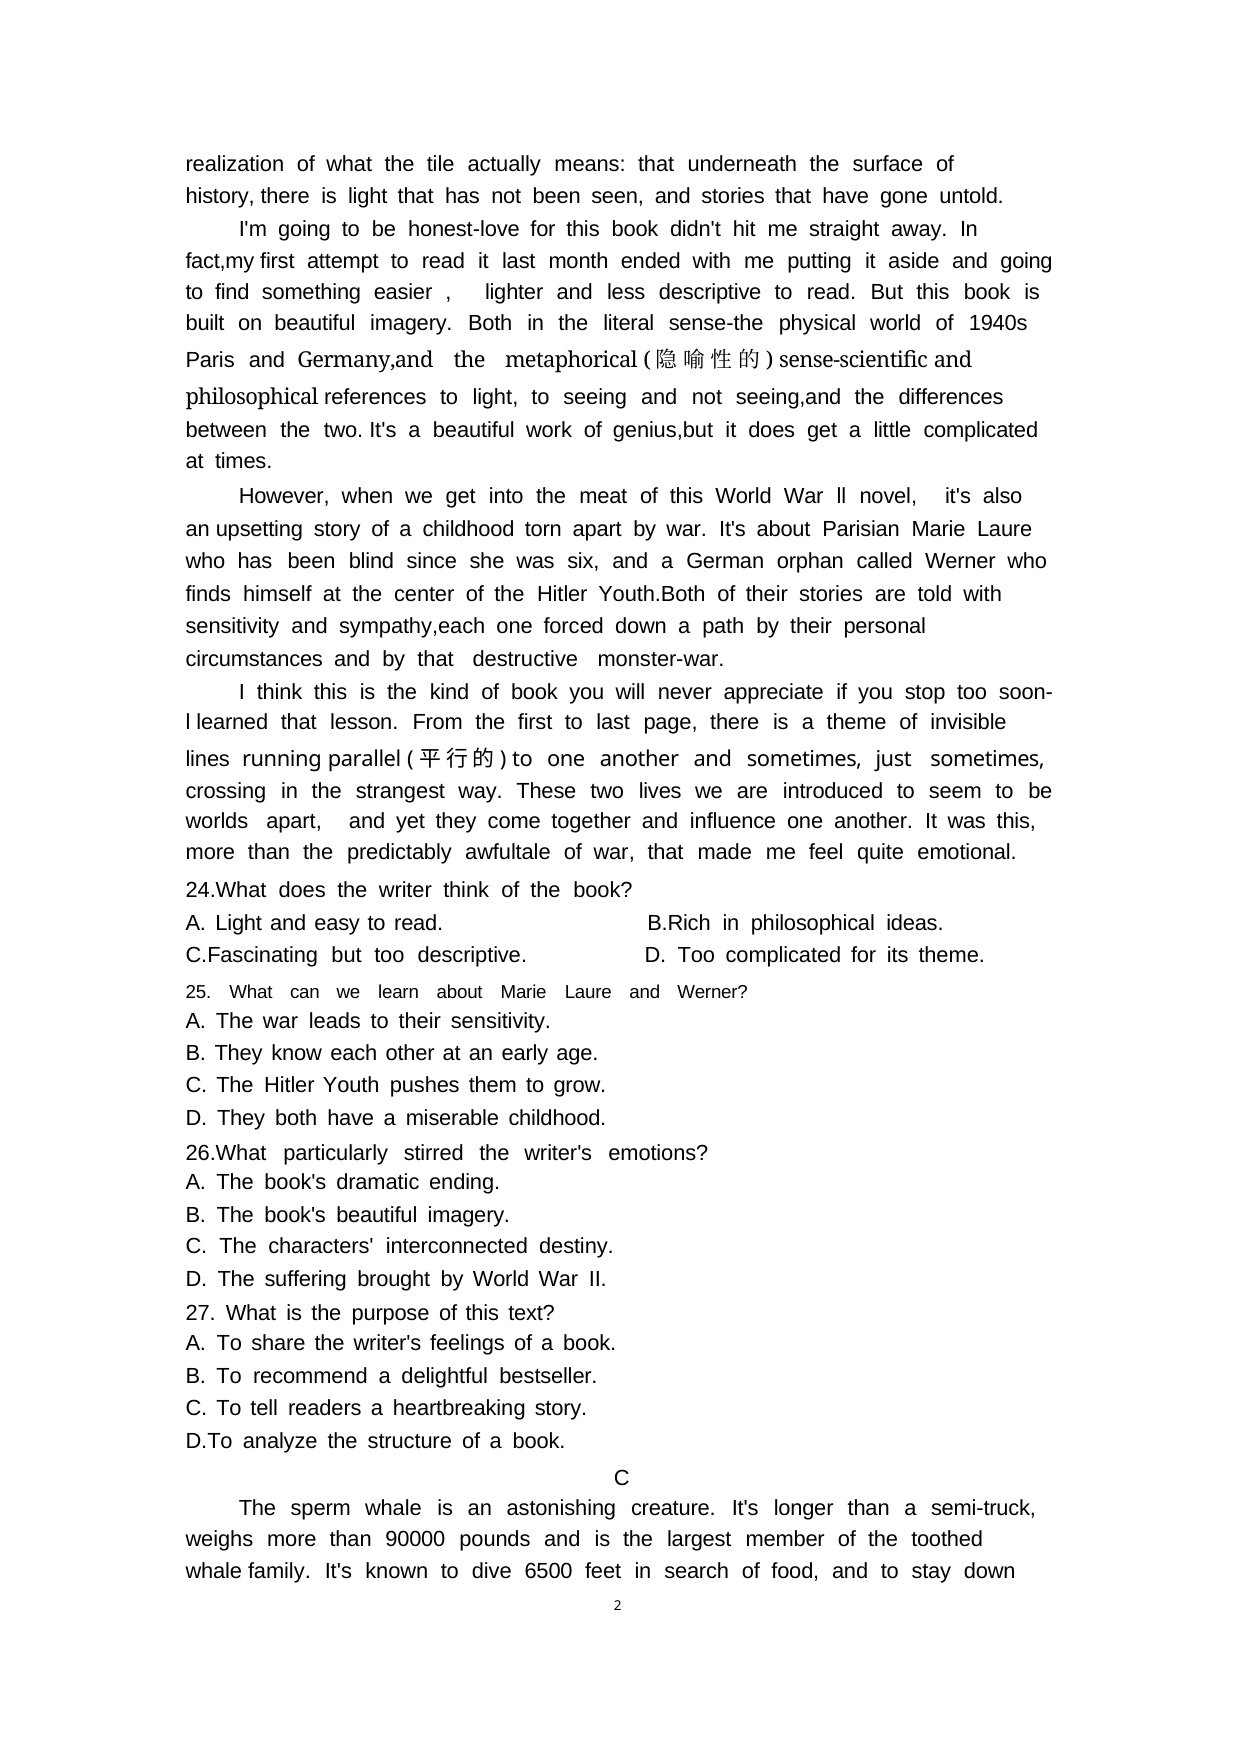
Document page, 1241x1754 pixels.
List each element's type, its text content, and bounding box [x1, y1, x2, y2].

text B. To recommend a delightful bestseller. [185, 1363, 1054, 1393]
text C. The Hitler Youth pushes them to grow. [185, 1073, 1054, 1102]
text 27. What is the purpose of this text? [185, 1300, 1054, 1330]
text 24.What does the writer think of the book? [185, 875, 1054, 904]
text D. The suffering brought by World War II. [185, 1266, 1054, 1296]
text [185, 1494, 1048, 1583]
text B. They know each other at an early age. [185, 1040, 1054, 1073]
text A. Light and easy to read. B.Rich in philosophical ideas. [185, 910, 1054, 940]
text C. To tell readers a heartbreaking story. [185, 1396, 1054, 1425]
text realization of what the tile actually means: that underneath the surface of history, there is light that has not been seen, and stories that have gone untold. [185, 151, 1033, 208]
text A. The war leads to their sensitivity. [185, 1008, 1054, 1038]
text However, when we get into the meat of this World War ll novel, it's also an upsetting story of a childhood torn apart by war. It's about Parisian Marie Laure who has been blind since she was six, and a German orphan called Werner who finds himself at the center of the Hitler Youth.Both of their stories are told with sensitivity and sympathy,each one forced down a path by their personal circumstances and by that destructive monster-war. [185, 483, 1053, 671]
text B. The book's beautiful imagery. [185, 1202, 1054, 1232]
text C [613, 1469, 1054, 1489]
text 26.What particularly stirred the writer's emotions? [185, 1139, 1054, 1169]
text I think this is the kind of book you will never appreciate if you stop too soon-l learned that lesson. From the first to last page, there is a theme of invisible lines running parallel ( 平 行 的 ) to one another and sometimes, just sometimes, crossing in the strangest way. These two lives we are introduced to seem to be worlds apart, and yet they come together and influence one another. It was this, more than the predictably awfultale of war, that made me feel quite emotional. [185, 679, 1053, 864]
text 25. What can we learn about Marie Laure and Werner? [185, 980, 1054, 1008]
text A. The book's dramatic ending. [185, 1169, 1054, 1199]
text C. The characters' interconnected destiny. [185, 1234, 1054, 1266]
text D.To analyze the structure of a book. [185, 1428, 1054, 1458]
text C.Fascinating but too descriptive. D. Too complicated for its theme. [185, 942, 1054, 972]
text A. To share the writer's feelings of a book. [185, 1331, 1054, 1363]
text I'm going to be honest-love for this book didn't hit me straight away. In fact,my first attempt to read it last month ended with me putting it aside and going to find something easier , lighter and less descriptive to read. But this book is built on beautiful imagery. Both in the literal sense-the physical world of 1940s Paris and Germany,and the metaphorical ( 隐 喻 性 的 ) sense-scientific and philosophical references to light, to seeing and not seeing,and the differences between the two. It's a beautiful work of genius,but it does get a little complicated at times. [185, 216, 1054, 474]
text D. They both have a miserable childhood. [185, 1105, 1054, 1135]
